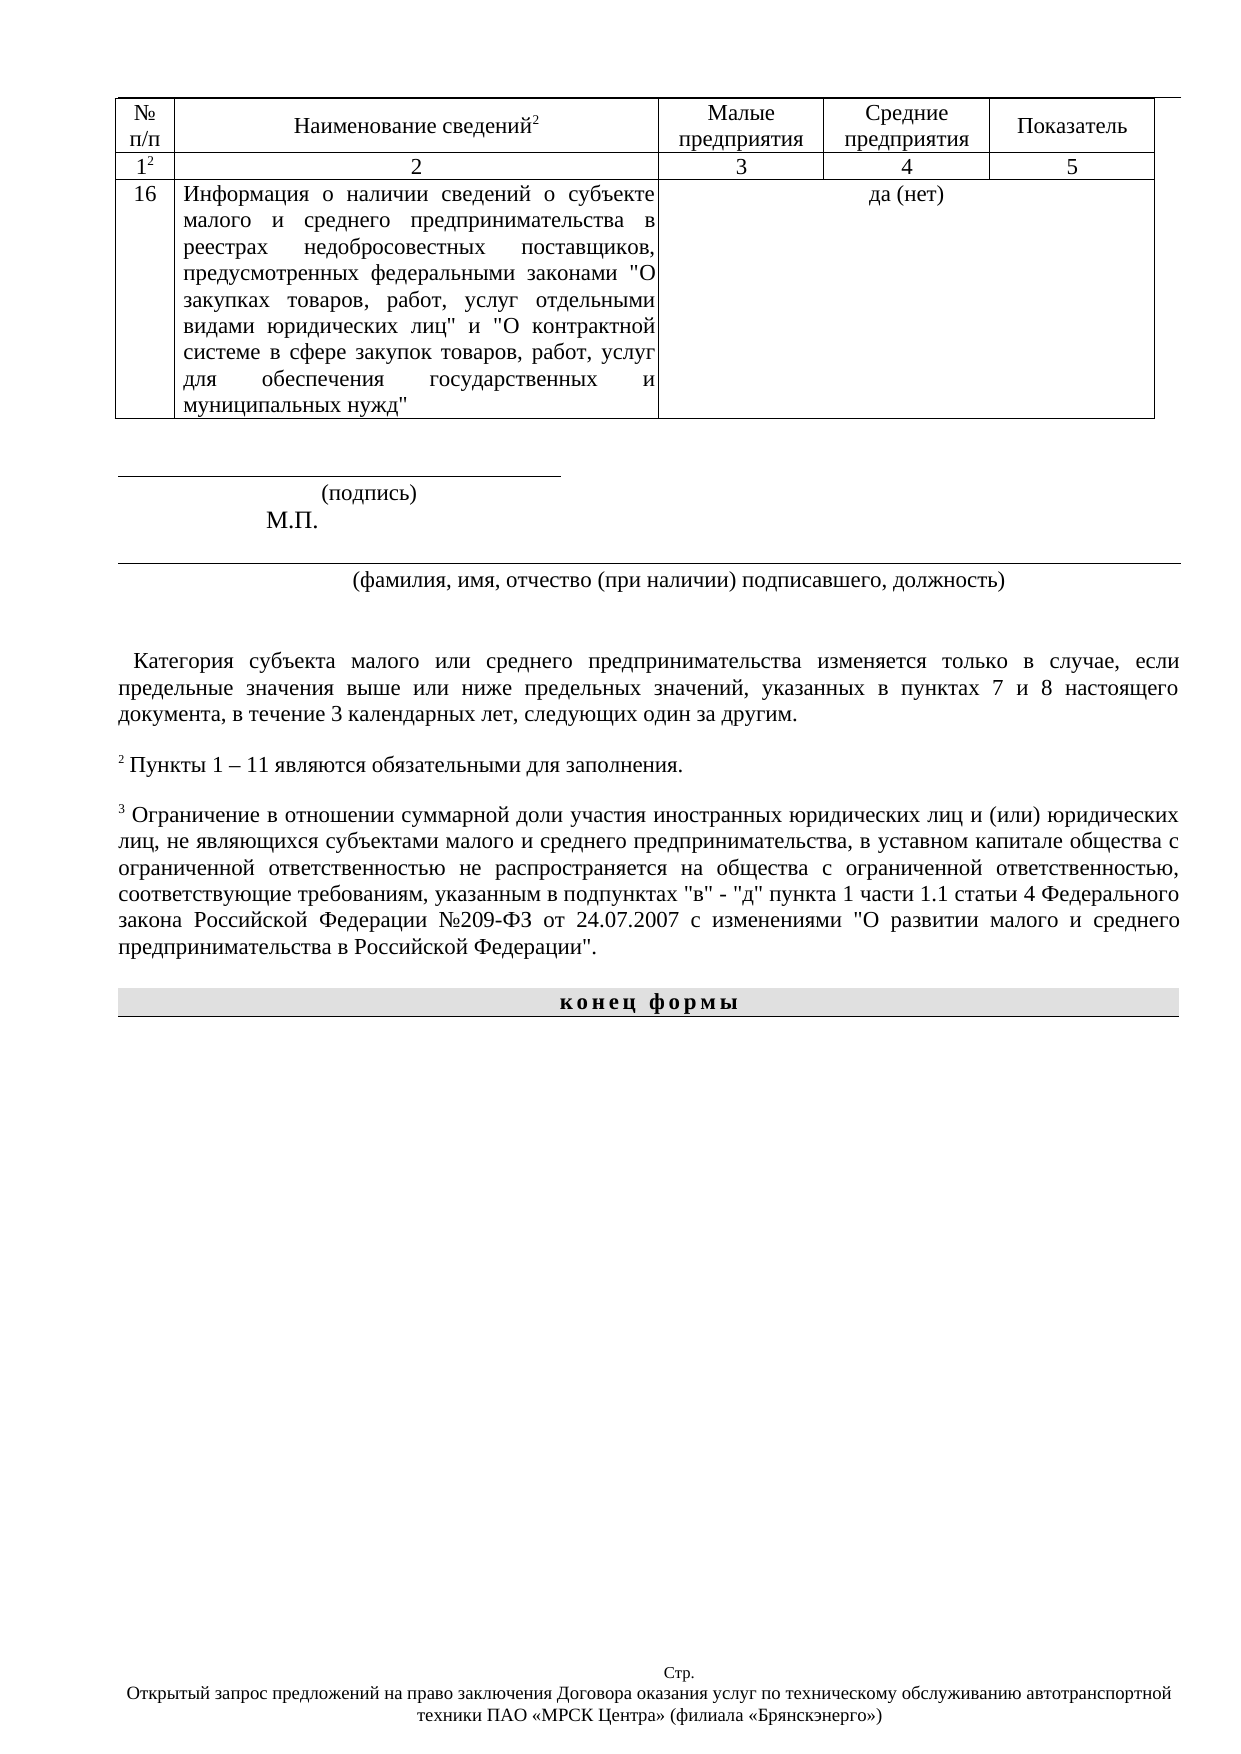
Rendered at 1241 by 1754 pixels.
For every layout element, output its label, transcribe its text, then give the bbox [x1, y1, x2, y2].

table_cell 2 [175, 153, 658, 179]
text конец формы [118, 988, 1179, 1016]
table_header № п/п [116, 99, 174, 152]
text 2 Пункты 1 – 11 являются обязательными для заполнения. [118, 751, 1181, 777]
text (фамилия, имя, отчество (при наличии) подписавшего, должность) [118, 564, 1181, 592]
text Категория субъекта малого или среднего предпринимательства изменяется только в случае, если предельные значения выше или ниже предельных значений, указанных в пунктах 7 и 8 настоящего документа, в течение 3 календарных лет, следующих один за другим. [118, 647, 1181, 727]
table_cell да (нет) [659, 180, 1154, 417]
table_cell Информация о наличии сведений о субъекте малого и среднего предпринимательства в реестрах недобросовестных поставщиков, предусмотренных федеральными законами "О закупках товаров, работ, услуг отдельными видами юридических лиц" и "О контрактной системе в сфере закупок товаров, работ, услуг для обеспечения государственных и муниципальных нужд" [175, 180, 658, 417]
text М.П. [207, 505, 1181, 534]
table_cell 4 [824, 153, 989, 179]
table_cell 12 [116, 153, 174, 179]
table_cell 3 [659, 153, 823, 179]
table_header Наименование сведений2 [175, 99, 658, 152]
table_header Средние предприятия [824, 99, 989, 152]
table_header Показатель [990, 99, 1154, 152]
table_header Малые предприятия [659, 99, 823, 152]
table_cell 5 [990, 153, 1154, 179]
text 3 Ограничение в отношении суммарной доли участия иностранных юридических лиц и (или) юридических лиц, не являющихся субъектами малого и среднего предпринимательства, в уставном капитале общества с ограниченной ответственностью не распространяется на общества с ограниченной ответственностью, соответствующие требованиям, указанным в подпунктах "в" - "д" пункта 1 части 1.1 статьи 4 Федерального закона Российской Федерации №209-ФЗ от 24.07.2007 с изменениями "О развитии малого и среднего предпринимательства в Российской Федерации". [118, 801, 1181, 959]
text (подпись) [118, 477, 561, 505]
table_cell 16 [116, 180, 174, 417]
